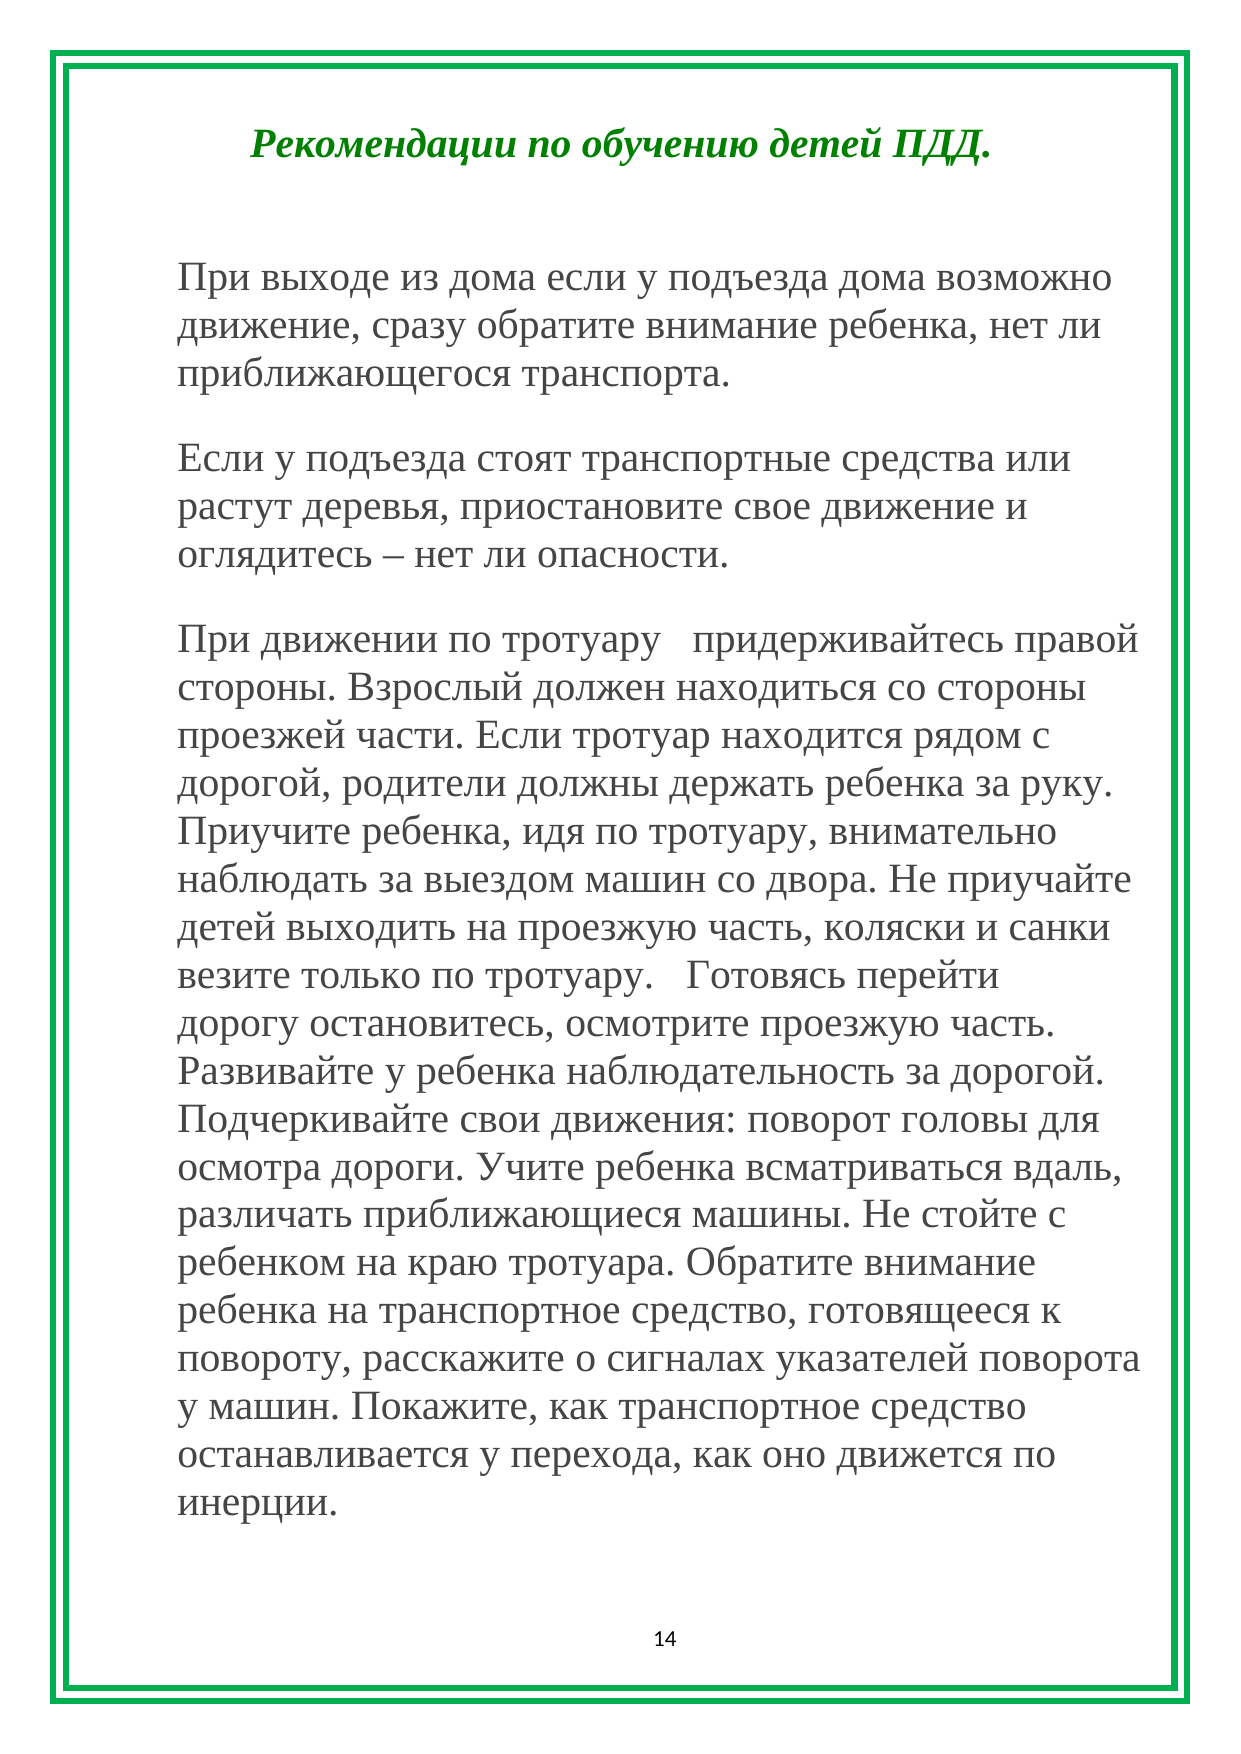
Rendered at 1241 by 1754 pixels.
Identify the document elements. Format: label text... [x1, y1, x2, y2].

text При движении по тротуару придерживайтесь правой стороны. Взрослый должен находиться со стороны проезжей части. Если тротуар находится рядом с дорогой, родители должны держать ребенка за руку. Приучите ребенка, идя по тротуару, внимательно наблюдать за выездом машин со двора. Не приучайте детей выходить на проезжую часть, коляски и санки везите только по тротуару. Готовясь перейти дорогу остановитесь, осмотрите проезжую часть. Развивайте у ребенка наблюдательность за дорогой. Подчеркивайте свои движения: поворот головы для осмотра дороги. Учите ребенка всматриваться вдаль, различать приближающиеся машины. Не стойте с ребенком на краю тротуара. Обратите внимание ребенка на транспортное средство, готовящееся к повороту, расскажите о сигналах указателей поворота у машин. Покажите, как транспортное средство останавливается у перехода, как оно движется по инерции. [177, 614, 1152, 1524]
text Если у подъезда стоят транспортные средства или растут деревья, приостановите свое движение и оглядитесь – нет ли опасности. [177, 433, 1152, 576]
text Рекомендации по обучению детей ПДД. [177, 118, 1152, 166]
text При выходе из дома если у подъезда дома возможно движение, сразу обратите внимание ребенка, нет ли приближающегося транспорта. [177, 251, 1152, 395]
